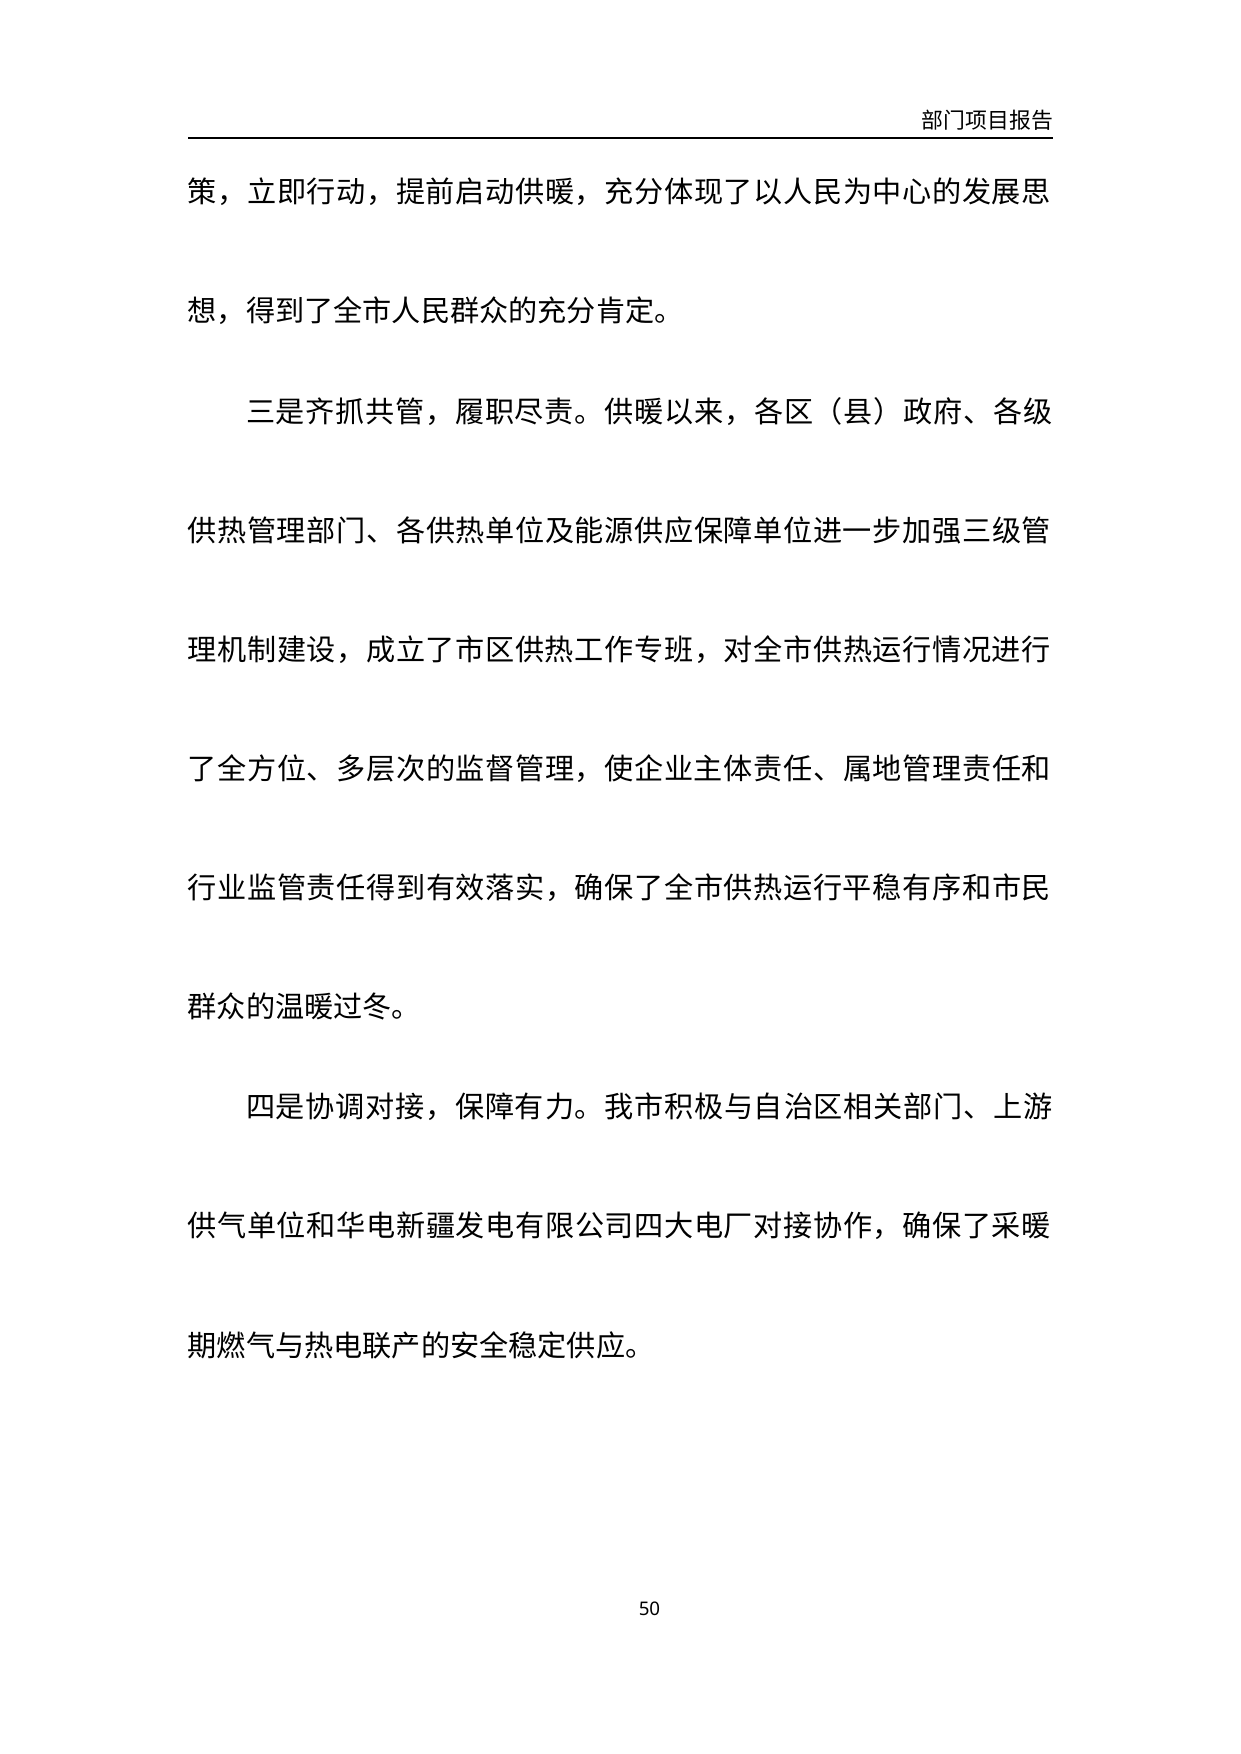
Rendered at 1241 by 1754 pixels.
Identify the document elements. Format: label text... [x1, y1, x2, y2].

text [187, 150, 1053, 348]
text 三是齐抓共管，履职尽责。供暖以来，各区（县）政府、各级供热管理部门、各供热单位及能源供应保障单位进一步加强三级管理机制建设，成立了市区供热工作专班，对全市供热运行情况进行了全方位、多层次的监督管理，使企业主体责任、属地管理责任和行业监管责任得到有效落实，确保了全市供热运行平稳有序和市民群众的温暖过冬。 [187, 369, 1053, 1044]
text 四是协调对接，保障有力。我市积极与自治区相关部门、上游供气单位和华电新疆发电有限公司四大电厂对接协作，确保了采暖期燃气与热电联产的安全稳定供应。 [187, 1065, 1053, 1383]
